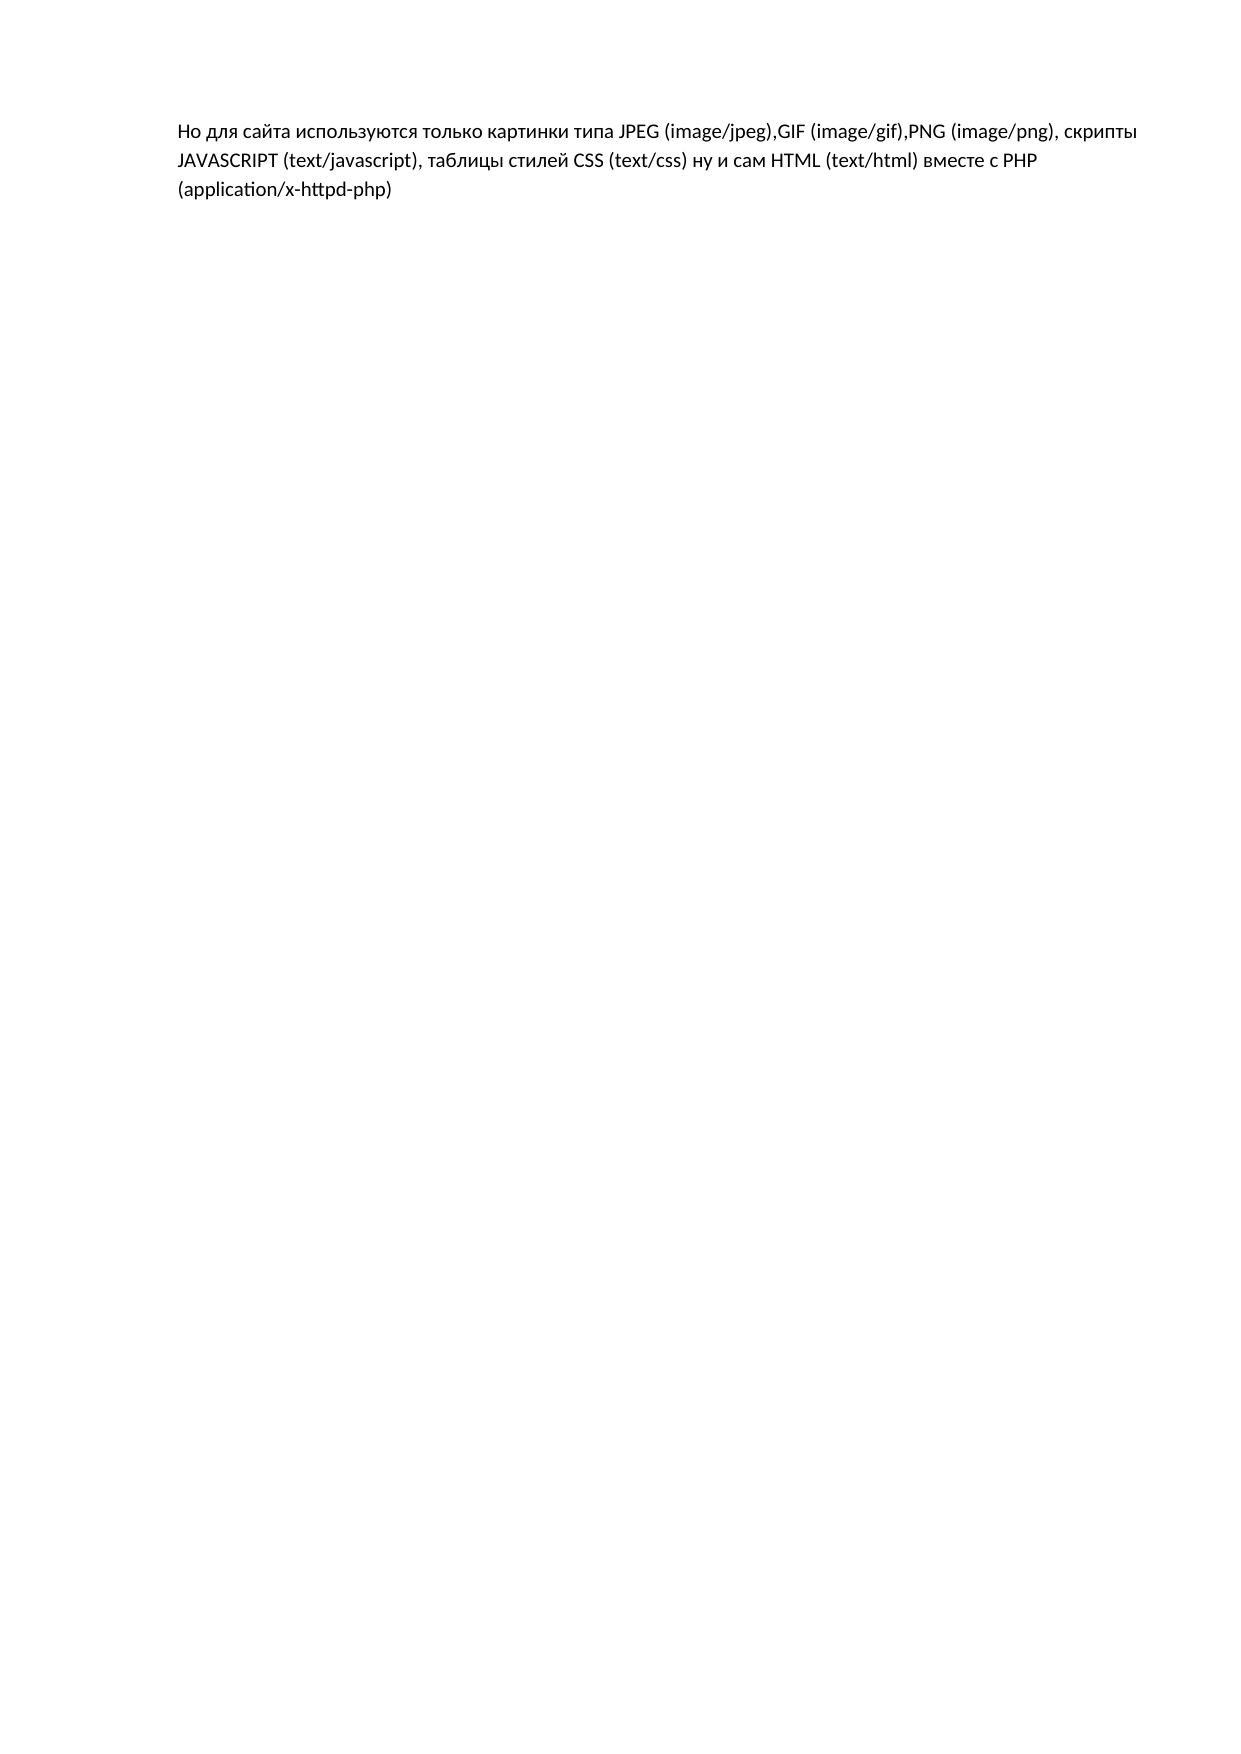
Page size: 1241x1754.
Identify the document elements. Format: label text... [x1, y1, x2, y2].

text Но для сайта используются только картинки типа JPEG (image/jpeg),GIF (image/gif),PNG (image/png), скрипты JAVASCRIPT (text/javascript), таблицы стилей CSS (text/css) ну и сам HTML (text/html) вместе с PHP (application/x-httpd-php) [177, 118, 1152, 202]
